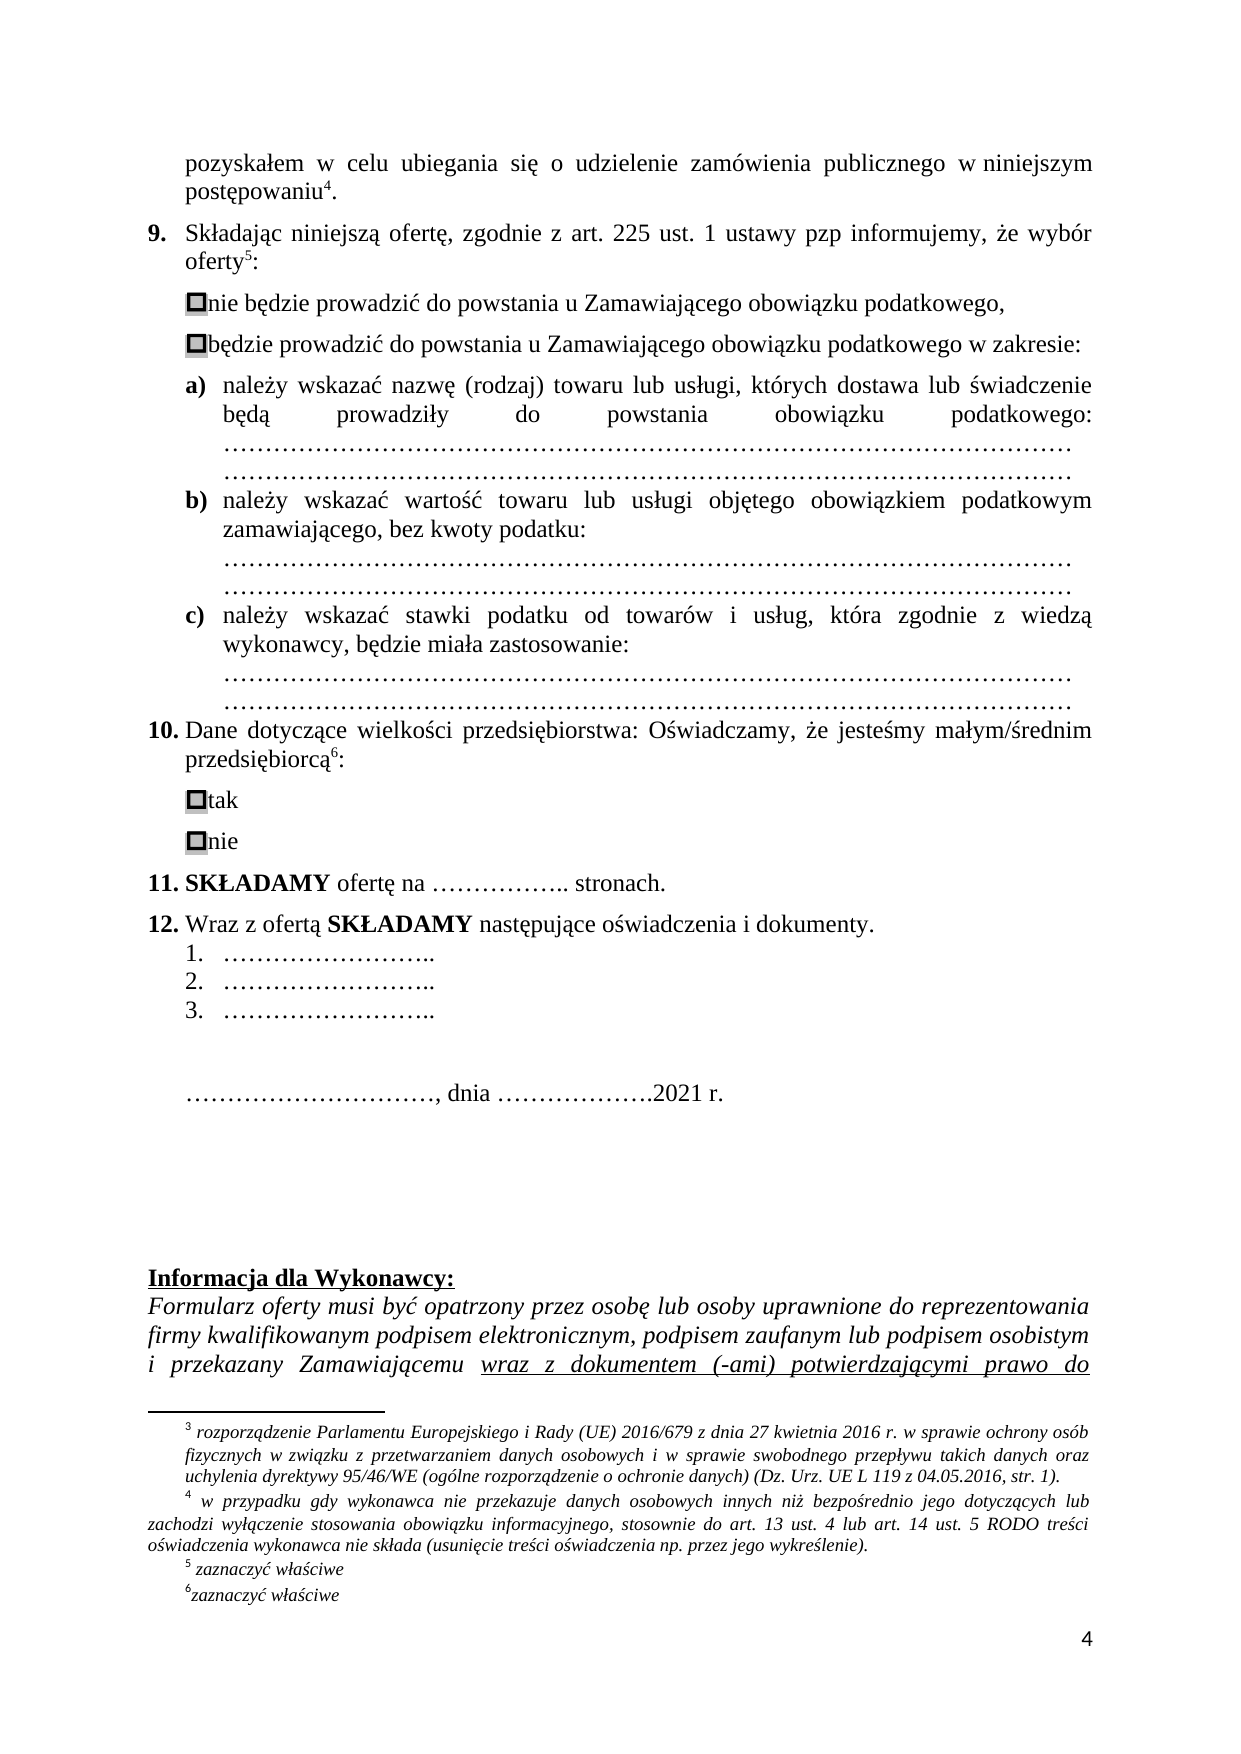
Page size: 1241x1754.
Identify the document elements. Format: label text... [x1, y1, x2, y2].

list należy wskazać stawki podatku od towarów i usług, która zgodnie z wiedzą wykonawcy, będzie miała zastosowanie: [185, 600, 1093, 658]
text tak [185, 785, 1093, 814]
text będzie prowadzić do powstania u Zamawiającego obowiązku podatkowego w zakresie: [185, 329, 1093, 358]
list …………………….. [185, 966, 1093, 995]
list …………………………………………………………………………………………………………………………………………………………………………………… [223, 658, 1093, 715]
text Informacja dla Wykonawcy: [148, 1263, 1093, 1291]
list Dane dotyczące wielkości przedsiębiorstwa: Oświadczamy, że jesteśmy małym/średnim przedsiębiorcą: [148, 715, 1093, 773]
list SKŁADAMY ofertę na …………….. stronach. [148, 868, 1093, 896]
list Składając niniejszą ofertę, zgodnie z art. 225 ust. 1 ustawy pzp informujemy, że wybór oferty: [148, 218, 1093, 275]
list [148, 148, 1093, 205]
list …………………….. [185, 938, 1093, 966]
list …………………….. [185, 995, 1093, 1024]
list należy wskazać wartość towaru lub usługi objętego obowiązkiem podatkowym zamawiającego, bez kwoty podatku: [185, 485, 1093, 543]
text nie będzie prowadzić do powstania u Zamawiającego obowiązku podatkowego, [185, 288, 1093, 316]
list należy wskazać nazwę (rodzaj) towaru lub usługi, których dostawa lub świadczenie będą prowadziły do powstania obowiązku podatkowego: …………………………………………………………………………………………………………………………………………………………………………………… [185, 370, 1093, 485]
list …………………………………………………………………………………………………………………………………………………………………………………… [223, 543, 1093, 600]
text …………………………, dnia ……………….2021 r. [148, 1078, 1093, 1106]
list Wraz z ofertą SKŁADAMY następujące oświadczenia i dokumenty. [148, 909, 1093, 938]
text nie [185, 826, 1093, 855]
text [148, 1291, 1093, 1378]
